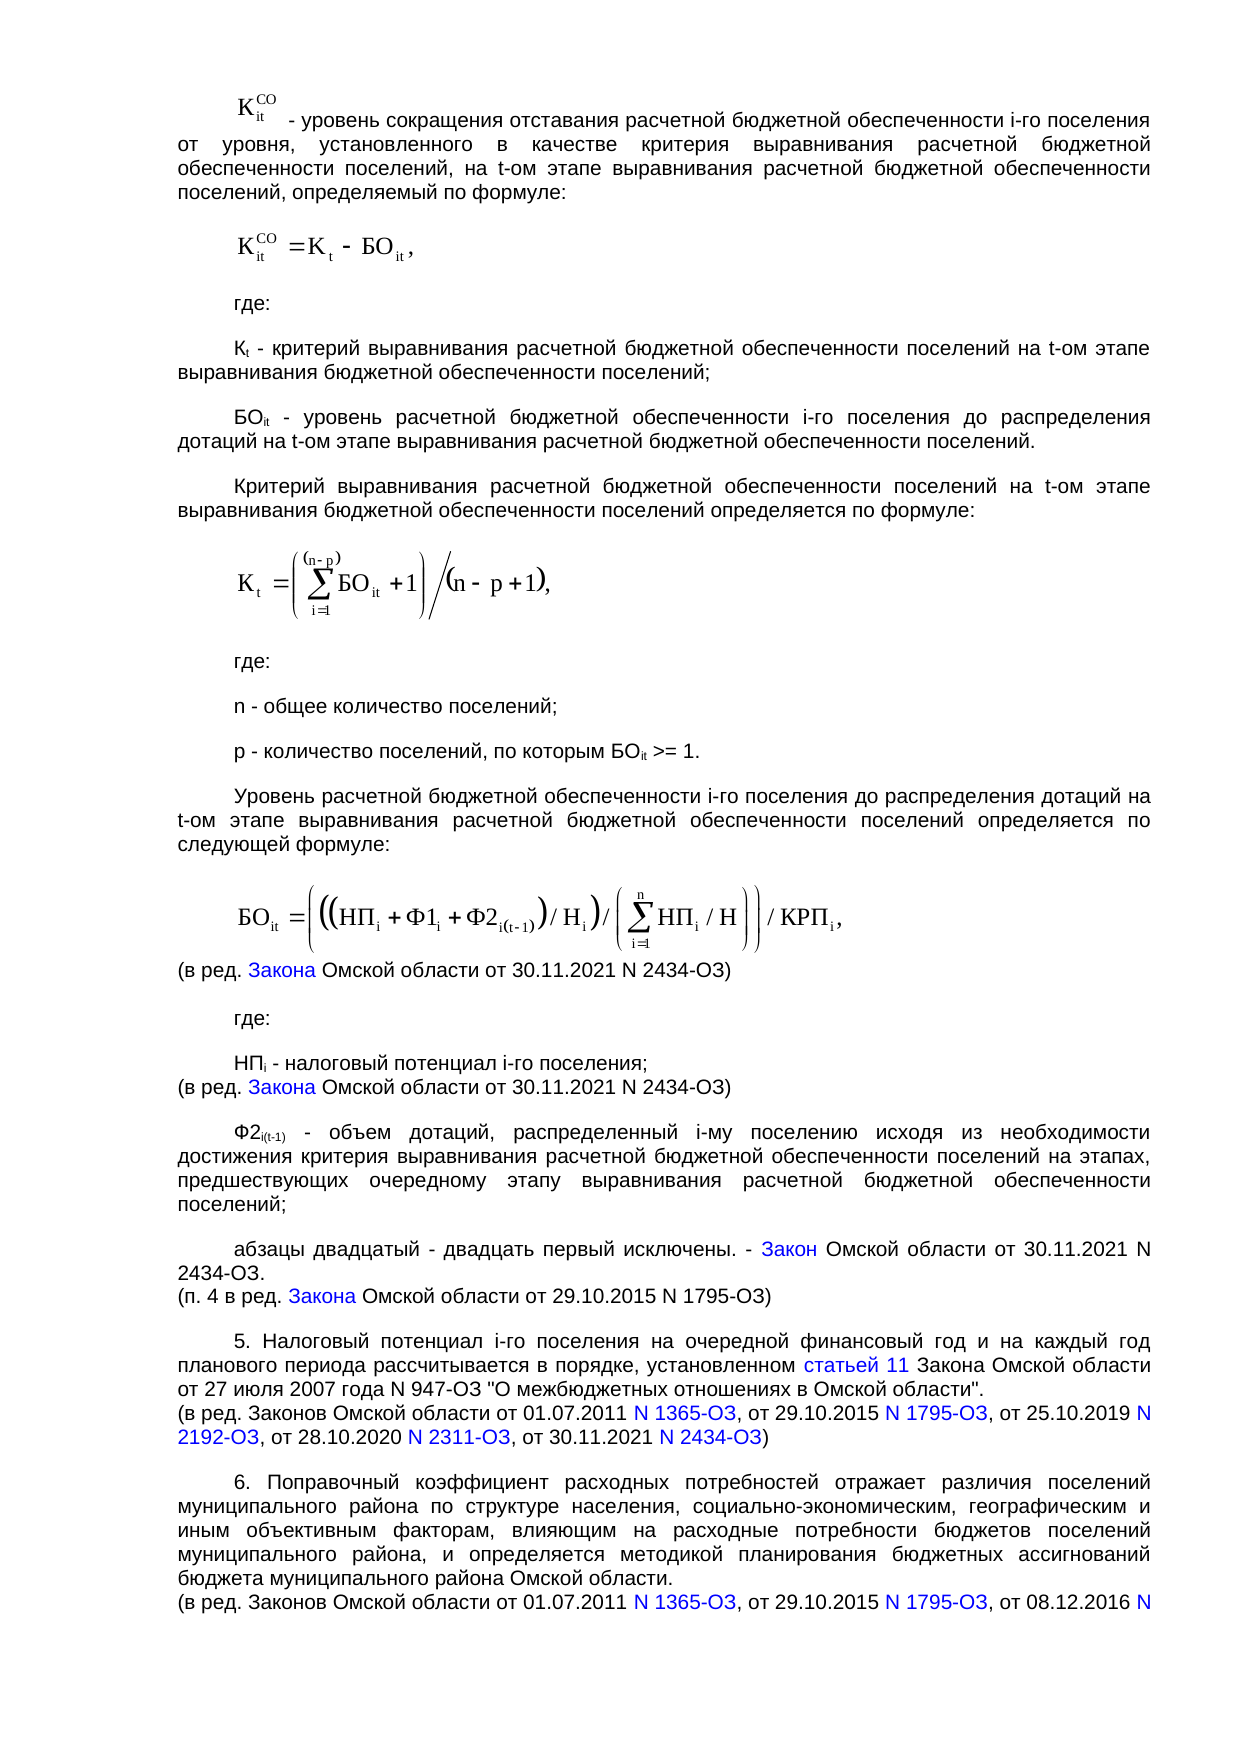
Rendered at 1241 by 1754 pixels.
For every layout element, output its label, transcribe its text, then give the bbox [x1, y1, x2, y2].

text где: [177, 1006, 1152, 1030]
text (п. 4 в ред. Закона Омской области от 29.10.2015 N 1795-ОЗ) [177, 1284, 1152, 1308]
text Критерий выравнивания расчетной бюджетной обеспеченности поселений на t-ом этапе выравнивания бюджетной обеспеченности поселений определяется по формуле: [177, 473, 1152, 521]
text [177, 1589, 1152, 1613]
text (в ред. Законов Омской области от 01.07.2011 N 1365-ОЗ, от 29.10.2015 N 1795-ОЗ, от 25.10.2019 N 2192-ОЗ, от 28.10.2020 N 2311-ОЗ, от 30.11.2021 N 2434-ОЗ) [177, 1401, 1152, 1449]
text p - количество поселений, по которым БОit >= 1. [177, 739, 1152, 763]
text 6. Поправочный коэффициент расходных потребностей отражает различия поселений муниципального района по структуре населения, социально-экономическим, географическим и иным объективным факторам, влияющим на расходные потребности бюджетов поселений муниципального района, и определяется методикой планирования бюджетных ассигнований бюджета муниципального района Омской области. [177, 1470, 1152, 1589]
text где: [177, 291, 1152, 315]
text (в ред. Закона Омской области от 30.11.2021 N 2434-ОЗ) [177, 1075, 1152, 1099]
text n - общее количество поселений; [177, 694, 1152, 718]
text БОit - уровень расчетной бюджетной обеспеченности i-го поселения до распределения дотаций на t-ом этапе выравнивания расчетной бюджетной обеспеченности поселений. [177, 405, 1152, 453]
text Ф2i(t-1) - объем дотаций, распределенный i-му поселению исходя из необходимости достижения критерия выравнивания расчетной бюджетной обеспеченности поселений на этапах, предшествующих очередному этапу выравнивания расчетной бюджетной обеспеченности поселений; [177, 1120, 1152, 1216]
text НПi - налоговый потенциал i-го поселения; [177, 1051, 1152, 1075]
text где: [177, 649, 1152, 673]
text Уровень расчетной бюджетной обеспеченности i-го поселения до распределения дотаций на t-ом этапе выравнивания расчетной бюджетной обеспеченности поселений определяется по следующей формуле: [177, 784, 1152, 856]
text абзацы двадцатый - двадцать первый исключены. - Закон Омской области от 30.11.2021 N 2434-ОЗ. [177, 1236, 1152, 1284]
text 5. Налоговый потенциал i-го поселения на очередной финансовый год и на каждый год планового периода рассчитывается в порядке, установленном статьей 11 Закона Омской области от 27 июля 2007 года N 947-ОЗ "О межбюджетных отношениях в Омской области". [177, 1329, 1152, 1401]
text (в ред. Закона Омской области от 30.11.2021 N 2434-ОЗ) [177, 958, 1152, 982]
text - уровень сокращения отставания расчетной бюджетной обеспеченности i-го поселения от уровня, установленного в качестве критерия выравнивания расчетной бюджетной обеспеченности поселений, на t-ом этапе выравнивания расчетной бюджетной обеспеченности поселений, определяемый по формуле: [177, 89, 1152, 204]
text Кt - критерий выравнивания расчетной бюджетной обеспеченности поселений на t-ом этапе выравнивания бюджетной обеспеченности поселений; [177, 336, 1152, 384]
